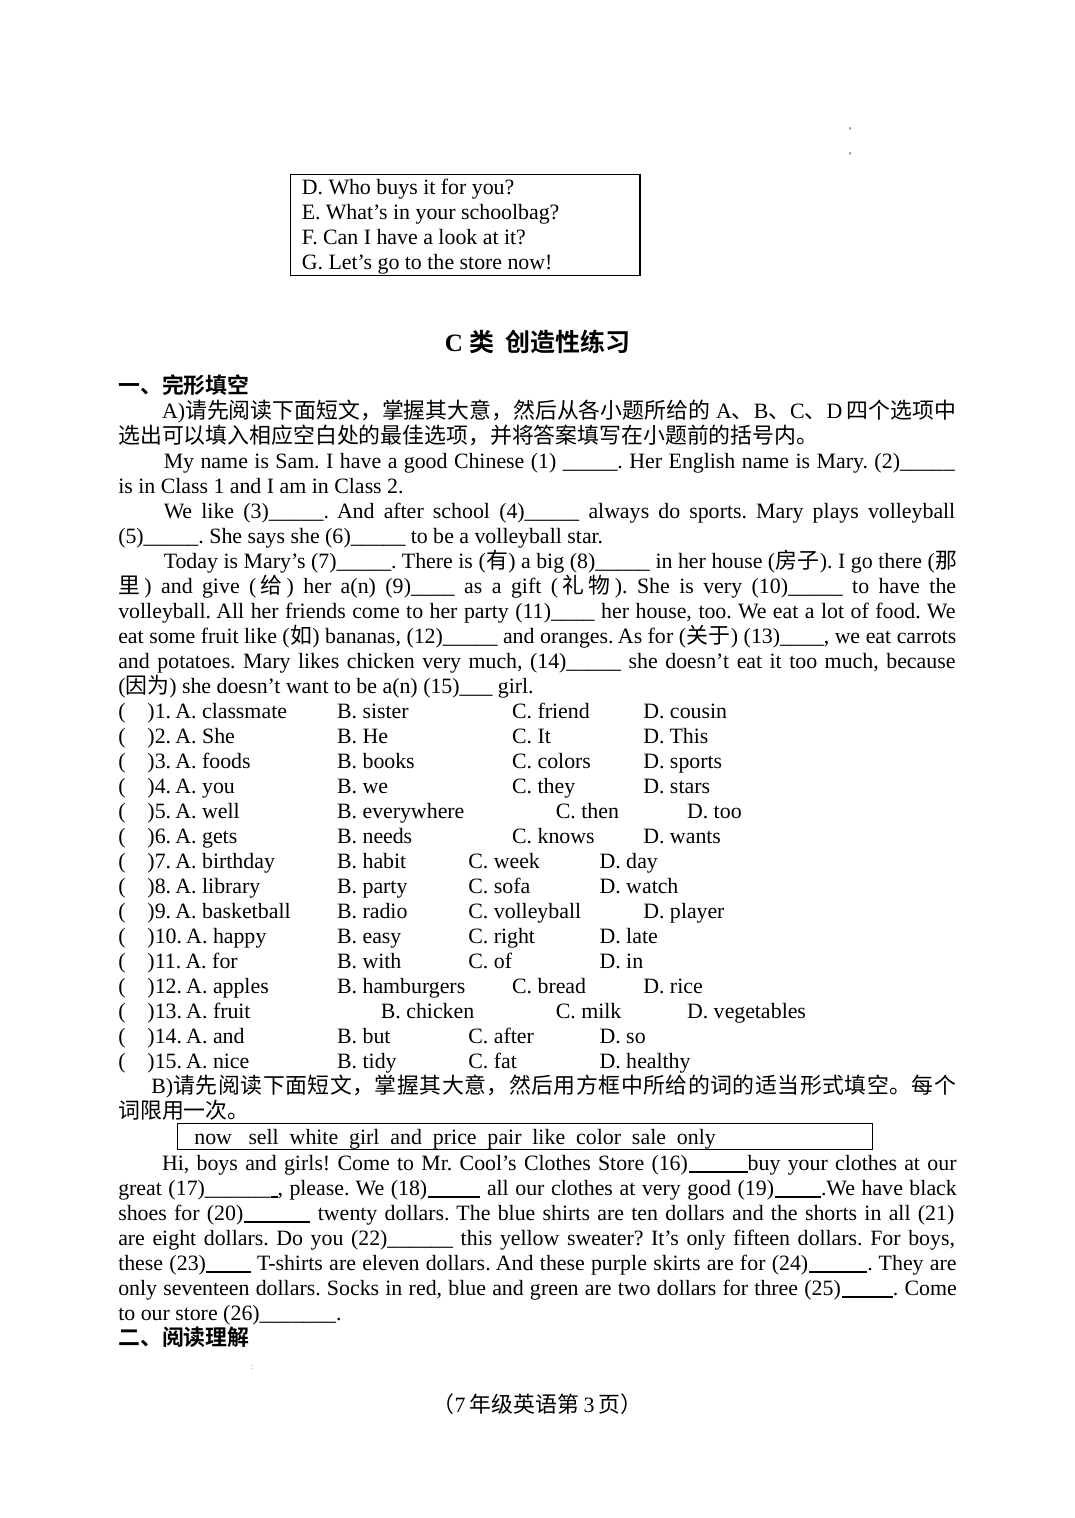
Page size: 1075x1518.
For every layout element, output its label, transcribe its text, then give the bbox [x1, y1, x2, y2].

text ( )15. A. nice B. tidy C. fat D. healthy [118, 1048, 957, 1073]
text ( )12. A. apples B. hamburgers C. bread D. rice [118, 973, 957, 998]
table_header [291, 175, 639, 274]
text A)请先阅读下面短文，掌握其大意，然后从各小题所给的A、B、C、D四个选项中选出可以填入相应空白处的最佳选项，并将答案填写在小题前的括号内。 [118, 398, 957, 448]
text ( )9. A. basketball B. radio C. volleyball D. player [118, 898, 957, 923]
text My name is Sam. I have a good Chinese (1) _____. Her English name is Mary. (2)_____ is in Class 1 and I am in Class 2. [118, 448, 957, 498]
text We like (3)_____. And after school (4)_____ always do sports. Mary plays volleyball (5)_____. She says she (6)_____ to be a volleyball star. [118, 498, 957, 548]
text ( )2. A. She B. He C. It D. This [118, 723, 957, 748]
text ( )8. A. library B. party C. sofa D. watch [118, 873, 957, 898]
text 一、完形填空 [118, 373, 957, 398]
text ( )1. A. classmate B. sister C. friend D. cousin [118, 698, 957, 723]
text ( )5. A. well B. everywhere C. then D. too [118, 798, 957, 823]
text ( )10. A. happy B. easy C. right D. late [118, 923, 957, 948]
text B)请先阅读下面短文，掌握其大意，然后用方框中所给的词的适当形式填空。每个词限用一次。 [118, 1073, 957, 1123]
text ( )6. A. gets B. needs C. knows D. wants [118, 823, 957, 848]
text ( )13. A. fruit B. chicken C. milk D. vegetables [118, 998, 957, 1023]
text ( )4. A. you B. we C. they D. stars [118, 773, 957, 798]
table_header now sell white girl and price pair like color sale only [178, 1124, 872, 1149]
text ( )14. A. and B. but C. after D. so [118, 1023, 957, 1048]
text 二、阅读理解 [118, 1325, 957, 1350]
text C 类 创造性练习 [118, 308, 957, 373]
text ( )11. A. for B. with C. of D. in [118, 948, 957, 973]
text Today is Mary’s (7)_____. There is (有) a big (8)_____ in her house (房子). I go there (那里) and give (给) her a(n) (9)____ as a gift (礼物). She is very (10)_____ to have the volleyball. All her friends come to her party (11)____ her house, too. We eat a lot of food. We eat some fruit like (如) bananas, (12)_____ and oranges. As for (关于) (13)____, we eat carrots and potatoes. Mary likes chicken very much, (14)_____ she doesn’t eat it too much, because (因为) she doesn’t want to be a(n) (15)___ girl. [118, 548, 957, 698]
text ( )7. A. birthday B. habit C. week D. day [118, 848, 957, 873]
text Hi, boys and girls! Come to Mr. Cool’s Clothes Store (16) buy your clothes at our great (17)______ , please. We (18) all our clothes at very good (19) .We have black shoes for (20) twenty dollars. The blue shirts are ten dollars and the shorts in all (21) are eight dollars. Do you (22)______ this yellow sweater? It’s only fifteen dollars. For boys, these (23) T-shirts are eleven dollars. And these purple skirts are for (24) . They are only seventeen dollars. Socks in red, blue and green are two dollars for three (25) . Come to our store (26)_______. [118, 1150, 957, 1325]
text ( )3. A. foods B. books C. colors D. sports [118, 748, 957, 773]
